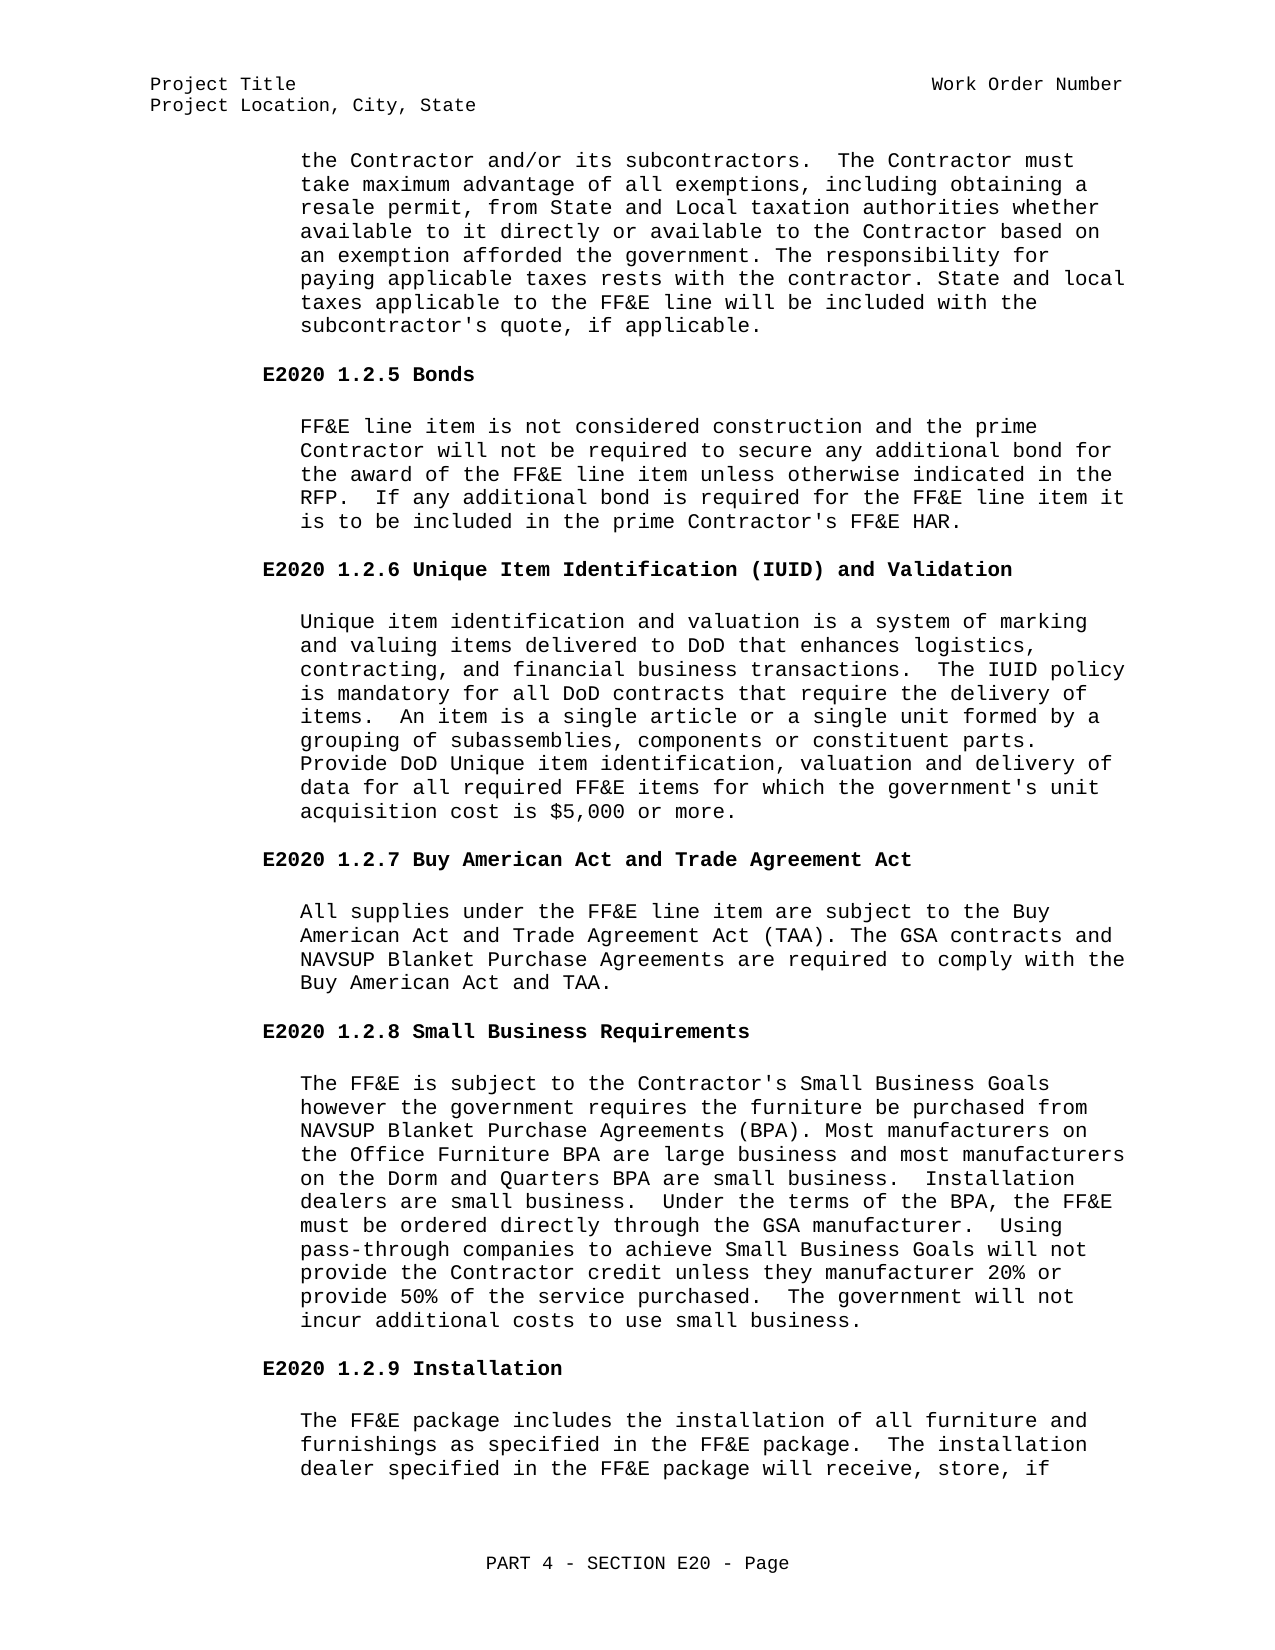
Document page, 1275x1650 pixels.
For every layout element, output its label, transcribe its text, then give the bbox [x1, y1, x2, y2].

text E2020 1.2.6 Unique Item Identification (IUID) and Validation [225, 559, 1125, 583]
text FF&E line item is not considered construction and the prime Contractor will not be required to secure any additional bond for the award of the FF&E line item unless otherwise indicated in the RFP. If any additional bond is required for the FF&E line item it is to be included in the prime Contractor's FF&E HAR. [300, 416, 1125, 534]
text The FF&E is subject to the Contractor's Small Business Goals however the government requires the furniture be purchased from NAVSUP Blanket Purchase Agreements (BPA). Most manufacturers on the Office Furniture BPA are large business and most manufacturers on the Dorm and Quarters BPA are small business. Installation dealers are small business. Under the terms of the BPA, the FF&E must be ordered directly through the GSA manufacturer. Using pass-through companies to achieve Small Business Goals will not provide the Contractor credit unless they manufacturer 20% or provide 50% of the service purchased. The government will not incur additional costs to use small business. [300, 1073, 1125, 1333]
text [300, 150, 1125, 339]
text All supplies under the FF&E line item are subject to the Buy American Act and Trade Agreement Act (TAA). The GSA contracts and NAVSUP Blanket Purchase Agreements are required to comply with the Buy American Act and TAA. [300, 901, 1125, 996]
text E2020 1.2.7 Buy American Act and Trade Agreement Act [225, 849, 1125, 873]
text Unique item identification and valuation is a system of marking and valuing items delivered to DoD that enhances logistics, contracting, and financial business transactions. The IUID policy is mandatory for all DoD contracts that require the delivery of items. An item is a single article or a single unit formed by a grouping of subassemblies, components or constituent parts. Provide DoD Unique item identification, valuation and delivery of data for all required FF&E items for which the government's unit acquisition cost is $5,000 or more. [300, 612, 1125, 824]
text E2020 1.2.8 Small Business Requirements [225, 1021, 1125, 1045]
text E2020 1.2.9 Installation [225, 1358, 1125, 1382]
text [300, 1410, 1125, 1481]
text E2020 1.2.5 Bonds [225, 364, 1125, 388]
